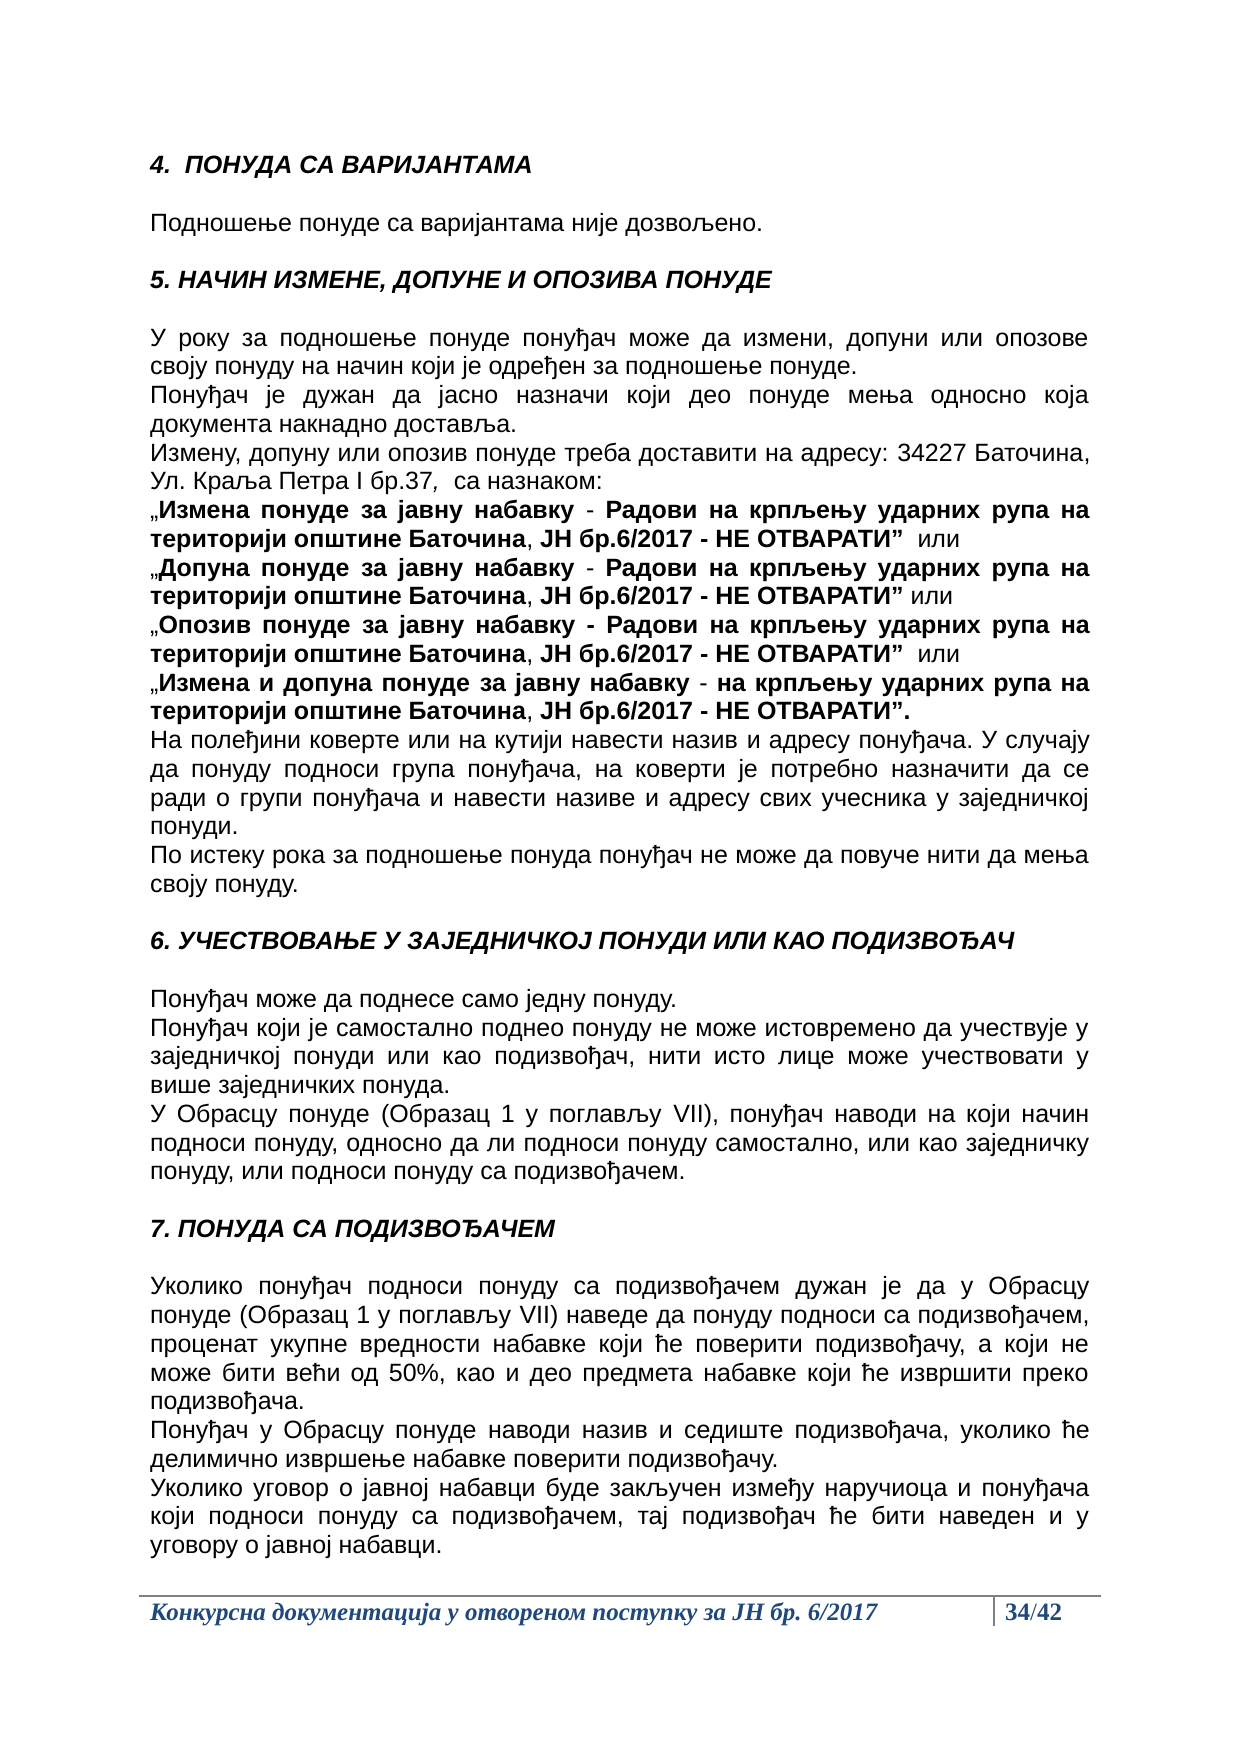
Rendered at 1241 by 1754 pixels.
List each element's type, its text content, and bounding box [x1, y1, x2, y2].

text Понуђач може да поднесе само једну понуду. [150, 984, 1090, 1012]
text У року за подношење понуде понуђач може да измени, допуни или опозове своју понуду на начин који је одређен за подношење понуде. [150, 322, 1090, 380]
text „Измена понуде за јавну набавку - Радови на крпљењу ударних рупа на територији општине Баточина, ЈН бр.6/2017 - НЕ ОТВАРАТИ” или [150, 495, 1090, 552]
text Понуђач који је самостално поднео понуду не може истовремено да учествује у заједничкој понуди или као подизвођач, нити исто лице може учествовати у више заједничких понуда. [150, 1012, 1090, 1099]
text Уколико понуђач подноси понуду са подизвођачем дужан је да у Обрасцу понуде (Образац 1 у поглављу VII) наведе да понуду подноси са подизвођачем, проценат укупне вредности набавке који ће поверити подизвођачу, а који не може бити већи од 50%, као и део предмета набавке који ће извршити преко подизвођача. [150, 1271, 1090, 1415]
text 6. УЧЕСТВОВАЊЕ У ЗАЈЕДНИЧКОЈ ПОНУДИ ИЛИ КАО ПОДИЗВОЂАЧ [150, 926, 1090, 955]
text Понуђач је дужан да јасно назначи који део понуде мења односно која документа накнадно доставља. [150, 380, 1090, 437]
text 4. ПОНУДА СА ВАРИЈАНТАМА [150, 150, 1090, 179]
text На полеђини коверте или на кутији навести назив и адресу понуђача. У случају да понуду подноси група понуђача, на коверти је потребно назначити да се ради о групи понуђача и навести називе и адресу свих учесника у заједничкој понуди. [150, 725, 1090, 840]
text У Обрасцу понуде (Образац 1 у поглављу VII), понуђач наводи на који начин подноси понуду, односно да ли подноси понуду самостално, или као заједничку понуду, или подноси понуду са подизвођачем. [150, 1099, 1090, 1185]
text „Измена и допуна понуде за јавну набавку - на крпљењу ударних рупа на територији општине Баточина, ЈН бр.6/2017 - НЕ ОТВАРАТИ”. [150, 667, 1090, 725]
text „Допуна понуде за јавну набавку - Радови на крпљењу ударних рупа на територији општине Баточина, ЈН бр.6/2017 - НЕ ОТВАРАТИ” или [150, 552, 1090, 610]
text Понуђач у Обрасцу понуде наводи назив и седиште подизвођача, уколико ће делимично извршење набавке поверити подизвођачу. [150, 1415, 1090, 1472]
text 7. ПОНУДА СА ПОДИЗВОЂАЧЕМ [150, 1214, 1090, 1242]
text Подношење понуде са варијантама није дозвољено. [150, 207, 1090, 236]
text Измену, допуну или опозив понуде треба доставити на адресу: 34227 Баточина, Ул. Краља Петра I бр.37, са назнаком: [150, 437, 1090, 495]
text 5. НАЧИН ИЗМЕНЕ, ДОПУНЕ И ОПОЗИВА ПОНУДЕ [150, 265, 1090, 294]
text „Опозив понуде за јавну набавку - Радови на крпљењу ударних рупа на територији општине Баточина, ЈН бр.6/2017 - НЕ ОТВАРАТИ” или [150, 610, 1090, 667]
text По истеку рока за подношење понуда понуђач не може да повуче нити да мења своју понуду. [150, 840, 1090, 897]
text Уколико уговор о јавној набавци буде закључен између наручиоца и понуђача који подноси понуду са подизвођачем, тај подизвођач ће бити наведен и у уговору о јавној набавци. [150, 1472, 1090, 1559]
